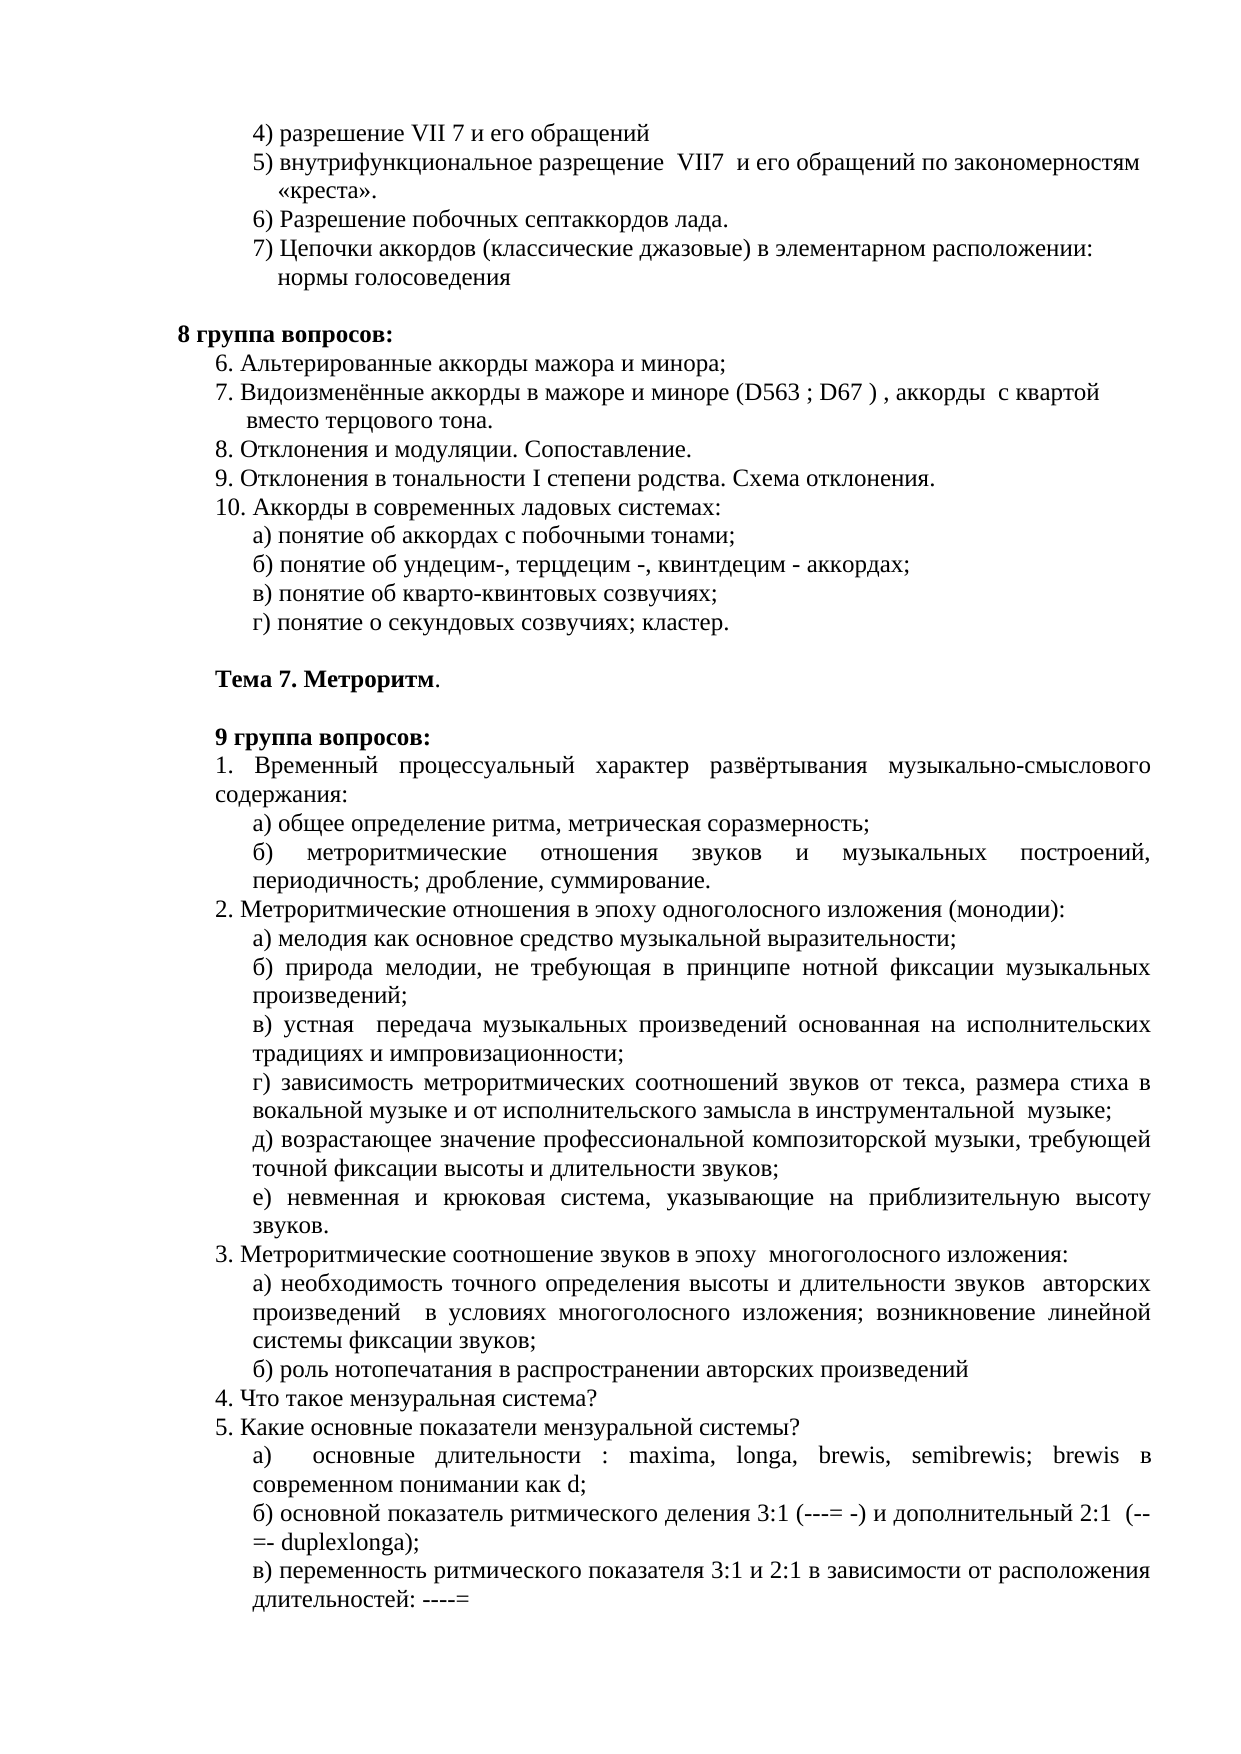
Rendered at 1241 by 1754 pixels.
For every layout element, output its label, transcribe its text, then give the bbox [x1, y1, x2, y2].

text в) устная передача музыкальных произведений основанная на исполнительских традициях и импровизационности; [252, 1009, 1152, 1067]
text 8 группа вопросов: [177, 319, 1152, 348]
text 6. Альтерированные аккорды мажора и минора; [215, 348, 1152, 377]
text 9 группа вопросов: [215, 722, 1152, 751]
text 2. Метроритмические отношения в эпоху одноголосного изложения (монодии): [215, 894, 1152, 923]
text б) природа мелодии, не требующая в принципе нотной фиксации музыкальных произведений; [252, 952, 1152, 1009]
text в) переменность ритмического показателя 3:1 и 2:1 в зависимости от расположения длительностей: ----= [252, 1556, 1152, 1613]
text 7) Цепочки аккордов (классические джазовые) в элементарном расположении: [252, 233, 1152, 262]
text 7. Видоизменённые аккорды в мажоре и миноре (D563 ; D67 ) , аккорды с квартой [215, 377, 1152, 406]
text б) роль нотопечатания в распространении авторских произведений [252, 1354, 1152, 1383]
text нормы голосоведения [252, 262, 1152, 291]
text 8. Отклонения и модуляции. Сопоставление. [215, 434, 1152, 463]
text г) зависимость метроритмических соотношений звуков от текса, размера стиха в вокальной музыке и от исполнительского замысла в инструментальной музыке; [252, 1067, 1152, 1124]
text 4. Что такое мензуральная система? [215, 1383, 1152, 1412]
text 6) Разрешение побочных септаккордов лада. [252, 204, 1152, 233]
text д) возрастающее значение профессиональной композиторской музыки, требующей точной фиксации высоты и длительности звуков; [252, 1124, 1152, 1182]
text а) мелодия как основное средство музыкальной выразительности; [252, 923, 1152, 952]
text б) понятие об ундецим-, терцдецим -, квинтдецим - аккордах; [252, 549, 1152, 578]
text в) понятие об кварто-квинтовых созвучиях; [252, 578, 1152, 607]
text б) метроритмические отношения звуков и музыкальных построений, периодичность; дробление, суммирование. [252, 837, 1152, 894]
text а) основные длительности : maxima, longa, brewis, semibrewis; brewis в современном понимании как d; [252, 1441, 1152, 1498]
text вместо терцового тона. [215, 406, 1152, 434]
text 5. Какие основные показатели мензуральной системы? [215, 1412, 1152, 1441]
text б) основной показатель ритмического деления 3:1 (---= -) и дополнительный 2:1 (--=- duplexlonga); [252, 1498, 1152, 1556]
text а) необходимость точного определения высоты и длительности звуков авторских произведений в условиях многоголосного изложения; возникновение линейной системы фиксации звуков; [252, 1268, 1152, 1354]
text «креста». [252, 176, 1152, 204]
text а) понятие об аккордах с побочными тонами; [252, 521, 1152, 549]
text 1. Временный процессуальный характер развёртывания музыкально-смыслового содержания: [215, 751, 1152, 808]
text а) общее определение ритма, метрическая соразмерность; [252, 808, 1152, 837]
text 10. Аккорды в современных ладовых системах: [215, 492, 1152, 521]
text е) невменная и крюковая система, указывающие на приблизительную высоту звуков. [252, 1182, 1152, 1239]
text 5) внутрифункциональное разрещение VII7 и его обращений по закономерностям [252, 147, 1152, 176]
text 9. Отклонения в тональности I степени родства. Схема отклонения. [215, 463, 1152, 492]
text г) понятие о секундовых созвучиях; кластер. [252, 607, 1152, 636]
text 4) разрешение VII 7 и его обращений [252, 118, 1152, 147]
text 3. Метроритмические соотношение звуков в эпоху многоголосного изложения: [215, 1239, 1152, 1268]
text Тема 7. Метроритм. [215, 664, 1152, 693]
